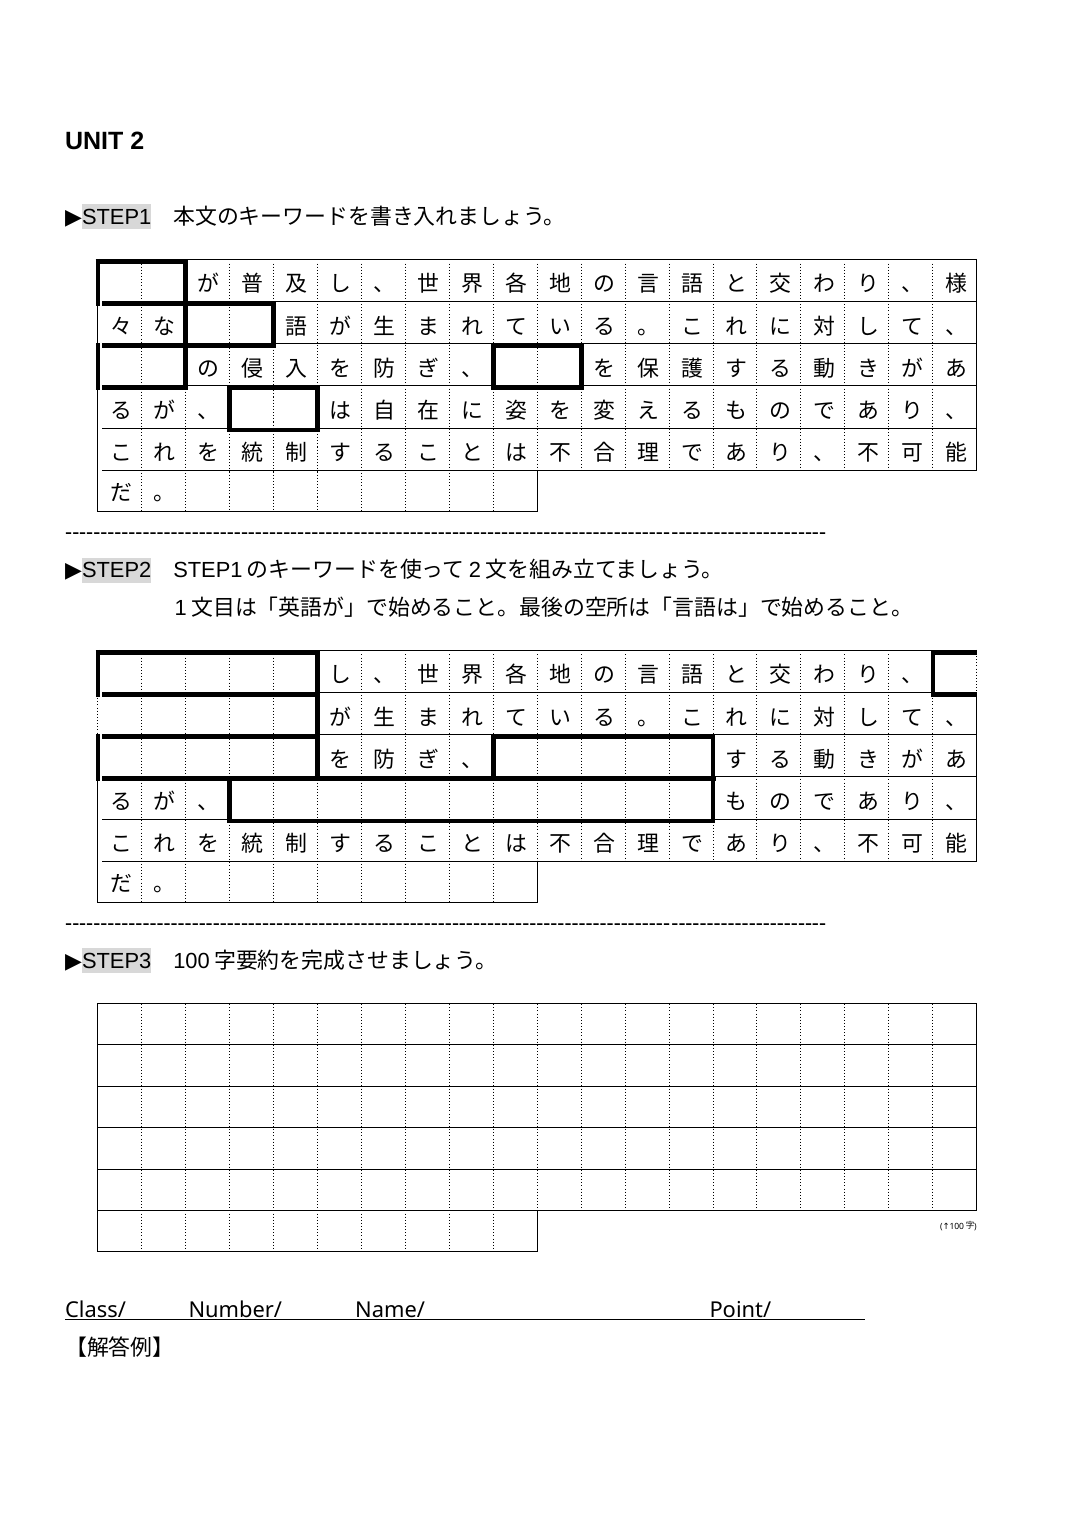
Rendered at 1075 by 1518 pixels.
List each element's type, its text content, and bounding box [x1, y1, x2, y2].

table_cell [318, 1170, 362, 1210]
table_cell [230, 739, 274, 776]
table_cell [142, 739, 186, 776]
table_cell [142, 1128, 186, 1168]
table_cell [801, 471, 845, 511]
table_cell [889, 1087, 933, 1127]
table_cell [362, 781, 405, 818]
table_cell 、 [933, 302, 976, 343]
table_cell [669, 1170, 713, 1210]
table_cell [186, 1128, 230, 1168]
table_cell て [493, 302, 537, 343]
table_cell 々 [98, 301, 142, 343]
table_cell で [669, 823, 713, 861]
table_cell [581, 1087, 625, 1127]
table_header [142, 264, 183, 301]
table_cell が [142, 390, 186, 428]
table_cell 姿 [493, 390, 537, 428]
table_cell て [493, 693, 537, 734]
table_cell [405, 862, 449, 902]
table_cell [230, 697, 274, 734]
table_header の [581, 260, 625, 301]
table_cell 語 [276, 302, 318, 343]
table_header 各 [493, 260, 537, 301]
table_cell 保 [625, 344, 669, 385]
table_cell [757, 1211, 801, 1251]
table_cell に [449, 386, 493, 428]
text ▶STEP1 本文のキーワードを書き入れましょう。 [65, 196, 1010, 234]
table_cell が [320, 693, 362, 734]
table_cell れ [142, 820, 186, 861]
table_cell [757, 1128, 801, 1168]
table_cell [230, 1211, 274, 1251]
table_cell を [318, 344, 362, 385]
table_header [274, 1004, 318, 1044]
table_cell [188, 306, 230, 343]
table_cell る [362, 429, 405, 470]
table_cell ま [405, 302, 449, 343]
table_cell 、 [186, 386, 227, 428]
table_cell [845, 1128, 889, 1168]
table_cell ぎ [405, 735, 449, 776]
table_cell 、 [933, 777, 976, 818]
table_cell [713, 1087, 757, 1127]
text Class/ Number/ Name/ Point/ [65, 1290, 1010, 1327]
table_cell れ [449, 302, 493, 343]
table_cell を [186, 429, 230, 470]
table_header [537, 1004, 581, 1044]
table_cell [186, 1211, 230, 1251]
table_cell [845, 1045, 889, 1086]
table_cell て [889, 693, 933, 734]
table_cell [186, 1045, 230, 1086]
table_cell 。 [142, 862, 186, 902]
table_header し [318, 260, 362, 301]
table_cell [142, 1087, 186, 1127]
table_cell は [320, 386, 362, 428]
table_cell 、 [449, 735, 491, 776]
table_cell [713, 471, 757, 511]
table_cell [274, 739, 315, 776]
table_cell [801, 862, 845, 902]
table_cell れ [713, 693, 757, 734]
table_cell [669, 781, 711, 818]
table_cell る [98, 385, 142, 428]
table_cell [186, 739, 230, 776]
table_header 言 [625, 260, 669, 301]
table_cell る [362, 823, 405, 861]
table_cell 理 [625, 429, 669, 470]
table_cell [625, 1211, 669, 1251]
table_cell [362, 1087, 405, 1127]
table_cell [933, 471, 977, 511]
table_cell こ [98, 428, 142, 470]
table_cell [274, 697, 315, 734]
table_cell 不 [537, 823, 581, 861]
table_cell [538, 862, 581, 902]
table_cell あ [845, 777, 889, 818]
table_cell 、 [801, 429, 845, 470]
table_cell [230, 1170, 274, 1210]
table_cell 生 [362, 693, 405, 734]
table_header 、 [362, 260, 405, 301]
table_cell あ [933, 344, 976, 385]
table_cell [98, 1128, 142, 1168]
table_cell [493, 1087, 537, 1127]
table_cell [669, 471, 713, 511]
table_cell 制 [274, 432, 318, 470]
text ------------------------------------------------------------------------------------------------------------ [65, 903, 1010, 941]
table_cell す [318, 823, 362, 861]
table_cell [230, 471, 274, 511]
table_cell は [493, 823, 537, 861]
table_cell い [537, 693, 581, 734]
table_header 交 [757, 260, 801, 301]
table_cell [230, 1128, 274, 1168]
table_cell [449, 471, 493, 511]
table_cell [801, 1211, 845, 1251]
table_cell 理 [625, 823, 669, 861]
table_cell [274, 1087, 318, 1127]
table_cell [537, 739, 581, 776]
table_cell で [669, 429, 713, 470]
table_header [405, 1004, 449, 1044]
table_cell 可 [889, 429, 933, 470]
table_cell し [845, 302, 889, 343]
table_cell こ [669, 693, 713, 734]
table_cell [713, 1128, 757, 1168]
table_cell [274, 1170, 318, 1210]
table_cell て [889, 302, 933, 343]
table_cell [449, 1045, 493, 1086]
table_cell に [757, 302, 801, 343]
table_cell [801, 1045, 845, 1086]
table_header [362, 1004, 405, 1044]
table_header [230, 1004, 274, 1044]
table_header 、 [362, 651, 405, 692]
table_cell [889, 1128, 933, 1168]
table_cell [669, 1128, 713, 1168]
table_cell り [757, 820, 801, 861]
table_cell [625, 1128, 669, 1168]
table_cell 防 [362, 735, 405, 776]
table_header 、 [889, 260, 933, 301]
table_header 語 [669, 260, 713, 301]
table_cell が [142, 781, 186, 818]
table_cell [757, 862, 801, 902]
table_cell [933, 1087, 976, 1127]
table_cell [274, 862, 318, 902]
table_cell 。 [625, 693, 669, 734]
table_cell [625, 781, 669, 818]
table_cell [625, 862, 669, 902]
table_cell も [715, 777, 757, 818]
table_cell [757, 471, 801, 511]
table_cell [669, 739, 711, 776]
table_cell [142, 697, 186, 734]
table_cell は [493, 429, 537, 470]
table_header [449, 1004, 493, 1044]
table_cell [493, 1045, 537, 1086]
table_cell 制 [274, 823, 318, 861]
table_cell [625, 1170, 669, 1210]
table_cell し [845, 693, 889, 734]
table_cell が [889, 344, 933, 385]
table_cell [625, 471, 669, 511]
table_cell [581, 739, 625, 776]
table_cell [318, 1211, 362, 1251]
table_cell を [537, 390, 581, 428]
table_cell る [757, 735, 801, 776]
table_cell 能 [933, 820, 976, 861]
table_cell [318, 471, 362, 511]
table_cell [230, 1087, 274, 1127]
table_cell で [801, 777, 845, 818]
table_header [186, 655, 230, 692]
table_cell 合 [581, 823, 625, 861]
table_cell [889, 1211, 933, 1251]
table_cell を [584, 344, 625, 385]
table_cell [449, 1087, 493, 1127]
table_cell [142, 348, 183, 385]
table_cell 、 [186, 781, 227, 818]
table_cell 護 [669, 344, 713, 385]
table_cell 。 [625, 302, 669, 343]
table_cell き [845, 735, 889, 776]
table_cell が [318, 302, 362, 343]
table_cell の [188, 348, 230, 385]
table_header [100, 264, 142, 301]
table_cell [713, 862, 757, 902]
table_cell と [449, 823, 493, 861]
table_cell ま [405, 693, 449, 734]
table_cell [405, 1128, 449, 1168]
table_cell だ [98, 861, 142, 902]
table_cell ぎ [405, 344, 449, 385]
table_cell [274, 471, 318, 511]
table_cell [933, 1128, 976, 1168]
table_header わ [801, 651, 845, 692]
table_header 世 [405, 651, 449, 692]
table_cell 、 [449, 344, 491, 385]
table_cell [845, 1170, 889, 1210]
table_cell [362, 862, 405, 902]
table_cell れ [142, 429, 186, 470]
table_header と [713, 651, 757, 692]
table_cell (↑100字) [933, 1211, 977, 1251]
table_cell こ [405, 429, 449, 470]
table_cell [362, 1211, 405, 1251]
table_cell [100, 343, 142, 385]
table_header 、 [889, 651, 931, 692]
table_header し [320, 651, 362, 692]
table_header [230, 655, 274, 692]
table_cell 不 [845, 429, 889, 470]
table_cell [493, 862, 537, 902]
table_header [845, 1004, 889, 1044]
table_cell [713, 1045, 757, 1086]
table_cell [493, 1128, 537, 1168]
table_cell [186, 697, 230, 734]
table_cell [230, 1045, 274, 1086]
table_cell に [757, 693, 801, 734]
table_cell [581, 471, 625, 511]
table_cell も [713, 386, 757, 428]
table_cell [493, 1170, 537, 1210]
table_cell る [581, 302, 625, 343]
table_cell [581, 1045, 625, 1086]
table_cell [449, 1211, 493, 1251]
table_cell 入 [274, 344, 318, 385]
table_cell [98, 1170, 142, 1210]
table_cell 、 [801, 820, 845, 861]
table_cell [538, 1211, 581, 1251]
table_cell る [98, 776, 142, 818]
table_cell こ [405, 823, 449, 861]
table_cell [362, 1128, 405, 1168]
table_cell [318, 1045, 362, 1086]
table_cell を [186, 820, 230, 861]
table_cell [318, 862, 362, 902]
table_cell [801, 1128, 845, 1168]
table_header 語 [669, 651, 713, 692]
table_cell [625, 1045, 669, 1086]
table_header [493, 1004, 537, 1044]
table_cell [98, 1087, 142, 1127]
table_cell [581, 1211, 625, 1251]
table_cell [230, 306, 271, 343]
table_cell [537, 1128, 581, 1168]
table_cell [581, 1128, 625, 1168]
table_cell [274, 781, 318, 818]
table_cell [186, 471, 230, 511]
table_cell る [581, 693, 625, 734]
table_cell [538, 471, 581, 511]
table_cell [98, 692, 142, 734]
table_cell [625, 739, 669, 776]
table_cell [845, 862, 889, 902]
table_cell [889, 471, 933, 511]
table_cell 不 [845, 820, 889, 861]
table_cell [449, 1128, 493, 1168]
table_cell 、 [933, 697, 976, 734]
table_cell 統 [230, 432, 274, 470]
table_header 界 [449, 651, 493, 692]
table_header が [188, 260, 230, 301]
table_header [186, 1004, 230, 1044]
table_header [669, 1004, 713, 1044]
table_cell [405, 781, 449, 818]
table_header [98, 1004, 142, 1044]
table_header り [845, 260, 889, 301]
table_cell の [757, 777, 801, 818]
table_cell [496, 739, 537, 776]
table_header [933, 1004, 976, 1044]
table_cell す [715, 735, 757, 776]
table_cell [669, 1045, 713, 1086]
table_cell [845, 1087, 889, 1127]
table_cell あ [713, 429, 757, 470]
table_cell [845, 471, 889, 511]
table_cell 在 [405, 386, 449, 428]
table_header 各 [493, 651, 537, 692]
table_cell [186, 1087, 230, 1127]
table_header 地 [537, 260, 581, 301]
table_header [142, 1004, 186, 1044]
table_cell [100, 734, 142, 776]
table_cell 、 [933, 386, 976, 428]
table_cell [713, 1211, 757, 1251]
table_cell が [889, 735, 933, 776]
table_cell [801, 1087, 845, 1127]
table_cell [933, 862, 977, 902]
table_cell [186, 1170, 230, 1210]
table_cell [537, 348, 579, 385]
table_cell [98, 1211, 142, 1251]
table_header 言 [625, 651, 669, 692]
table_cell る [669, 386, 713, 428]
table_cell [801, 1170, 845, 1210]
table_cell [581, 862, 625, 902]
table_cell [318, 781, 362, 818]
table_cell [493, 1211, 537, 1251]
table_cell き [845, 344, 889, 385]
table_cell こ [98, 819, 142, 861]
table_cell [537, 1170, 581, 1210]
table_header [100, 655, 142, 692]
table_cell [889, 1045, 933, 1086]
table_header 普 [230, 260, 274, 301]
table_cell 対 [801, 302, 845, 343]
table_cell [493, 781, 537, 818]
table_cell と [449, 429, 493, 470]
table_cell [98, 1045, 142, 1086]
table_cell り [889, 386, 933, 428]
text 1文目は「英語が」で始めること。最後の空所は「言語は」で始めること。 [65, 587, 1010, 625]
table_header [581, 1004, 625, 1044]
table_cell [142, 1211, 186, 1251]
table_cell 可 [889, 820, 933, 861]
table_cell [362, 1170, 405, 1210]
table_cell [669, 862, 713, 902]
table_cell 不 [537, 429, 581, 470]
table_cell い [537, 302, 581, 343]
table_cell え [625, 386, 669, 428]
table_header [625, 1004, 669, 1044]
table_cell [274, 1045, 318, 1086]
table_cell [318, 1128, 362, 1168]
table_cell [537, 1087, 581, 1127]
table_cell 合 [581, 429, 625, 470]
table_cell [232, 781, 274, 818]
table_cell [581, 781, 625, 818]
table_cell [537, 1045, 581, 1086]
table_cell [274, 390, 315, 428]
table_header 世 [405, 260, 449, 301]
table_cell [669, 1087, 713, 1127]
table_cell 生 [362, 302, 405, 343]
table_cell の [757, 386, 801, 428]
table_cell 能 [933, 429, 976, 470]
table_header [318, 1004, 362, 1044]
table_cell [230, 862, 274, 902]
table_cell 自 [362, 386, 405, 428]
table_cell [889, 862, 933, 902]
table_header 地 [537, 651, 581, 692]
table_cell [493, 471, 537, 511]
table_cell [232, 390, 274, 428]
table_header と [713, 260, 757, 301]
table_cell [933, 1170, 976, 1210]
table_cell [142, 1170, 186, 1210]
table_cell [318, 1087, 362, 1127]
table_header [801, 1004, 845, 1044]
text ------------------------------------------------------------------------------------------------------------ [65, 512, 1010, 550]
table_cell [405, 471, 449, 511]
table_header [142, 655, 186, 692]
table_header 交 [757, 651, 801, 692]
table_cell [362, 471, 405, 511]
table_header [274, 655, 315, 692]
table_header [757, 1004, 801, 1044]
table_header り [845, 651, 889, 692]
table_header [713, 1004, 757, 1044]
table_cell 動 [801, 735, 845, 776]
table_cell す [318, 429, 362, 470]
table_cell 。 [142, 471, 186, 511]
text ▶STEP3 100字要約を完成させましょう。 [65, 941, 1010, 978]
table_cell あ [845, 386, 889, 428]
table_cell [933, 1045, 976, 1086]
table_cell [405, 1045, 449, 1086]
table_cell [845, 1211, 889, 1251]
table_cell [449, 862, 493, 902]
table_cell [496, 348, 537, 385]
table_cell [142, 1045, 186, 1086]
table_cell り [889, 777, 933, 818]
table_cell あ [713, 820, 757, 861]
table_cell [537, 781, 581, 818]
text UNIT 2 [65, 121, 1010, 159]
text ▶STEP2 STEP1のキーワードを使って2文を組み立てましょう。 [65, 550, 1010, 587]
table_cell こ [669, 302, 713, 343]
table_cell [581, 1170, 625, 1210]
table_cell 対 [801, 693, 845, 734]
table_cell る [757, 344, 801, 385]
table_cell 侵 [230, 348, 274, 385]
table_cell 統 [230, 823, 274, 861]
table_cell [186, 862, 230, 902]
text 【解答例】 [65, 1327, 1010, 1365]
table_cell あ [933, 735, 976, 776]
table_cell だ [98, 470, 142, 511]
table_cell [405, 1087, 449, 1127]
table_cell [449, 781, 493, 818]
table_cell [713, 1170, 757, 1210]
table_cell [405, 1170, 449, 1210]
table_cell を [320, 735, 362, 776]
table_header 様 [933, 260, 976, 301]
table_cell れ [713, 302, 757, 343]
table_header わ [801, 260, 845, 301]
table_cell 動 [801, 344, 845, 385]
table_header 界 [449, 260, 493, 301]
table_header 及 [274, 260, 318, 301]
table_cell [274, 1128, 318, 1168]
table_cell [449, 1170, 493, 1210]
table_cell [669, 1211, 713, 1251]
table_cell 変 [581, 386, 625, 428]
table_cell [625, 1087, 669, 1127]
table_header [935, 655, 977, 692]
table_cell な [142, 306, 183, 343]
table_cell [362, 1045, 405, 1086]
table_header [889, 1004, 933, 1044]
table_header の [581, 651, 625, 692]
table_cell [757, 1045, 801, 1086]
table_cell す [713, 344, 757, 385]
table_cell [889, 1170, 933, 1210]
table_cell で [801, 386, 845, 428]
table_cell れ [449, 693, 493, 734]
table_cell [274, 1211, 318, 1251]
table_cell り [757, 429, 801, 470]
table_cell 防 [362, 344, 405, 385]
table_cell [405, 1211, 449, 1251]
table_cell [757, 1087, 801, 1127]
table_cell [757, 1170, 801, 1210]
